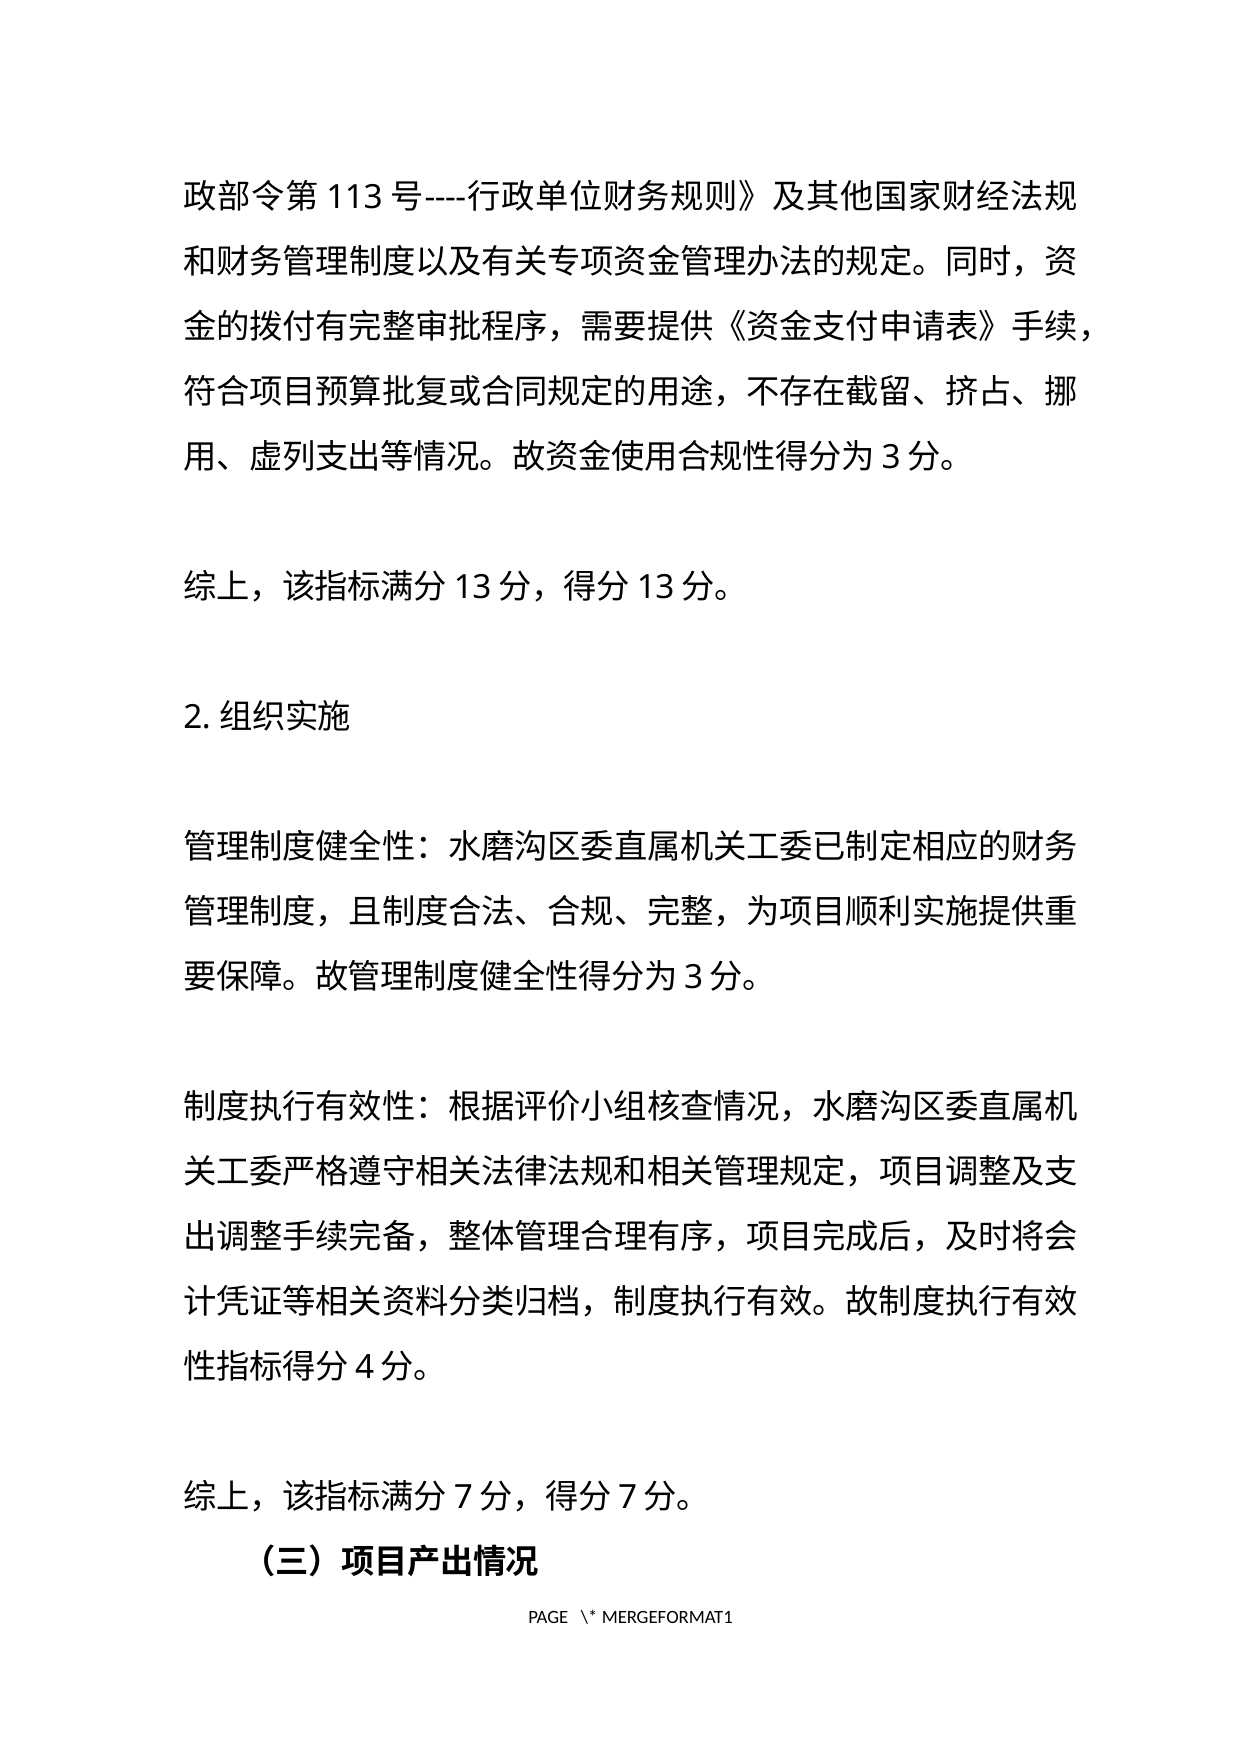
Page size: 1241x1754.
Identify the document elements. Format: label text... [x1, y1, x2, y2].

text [183, 162, 1078, 1527]
text （三）项目产出情况 [183, 1527, 1078, 1592]
